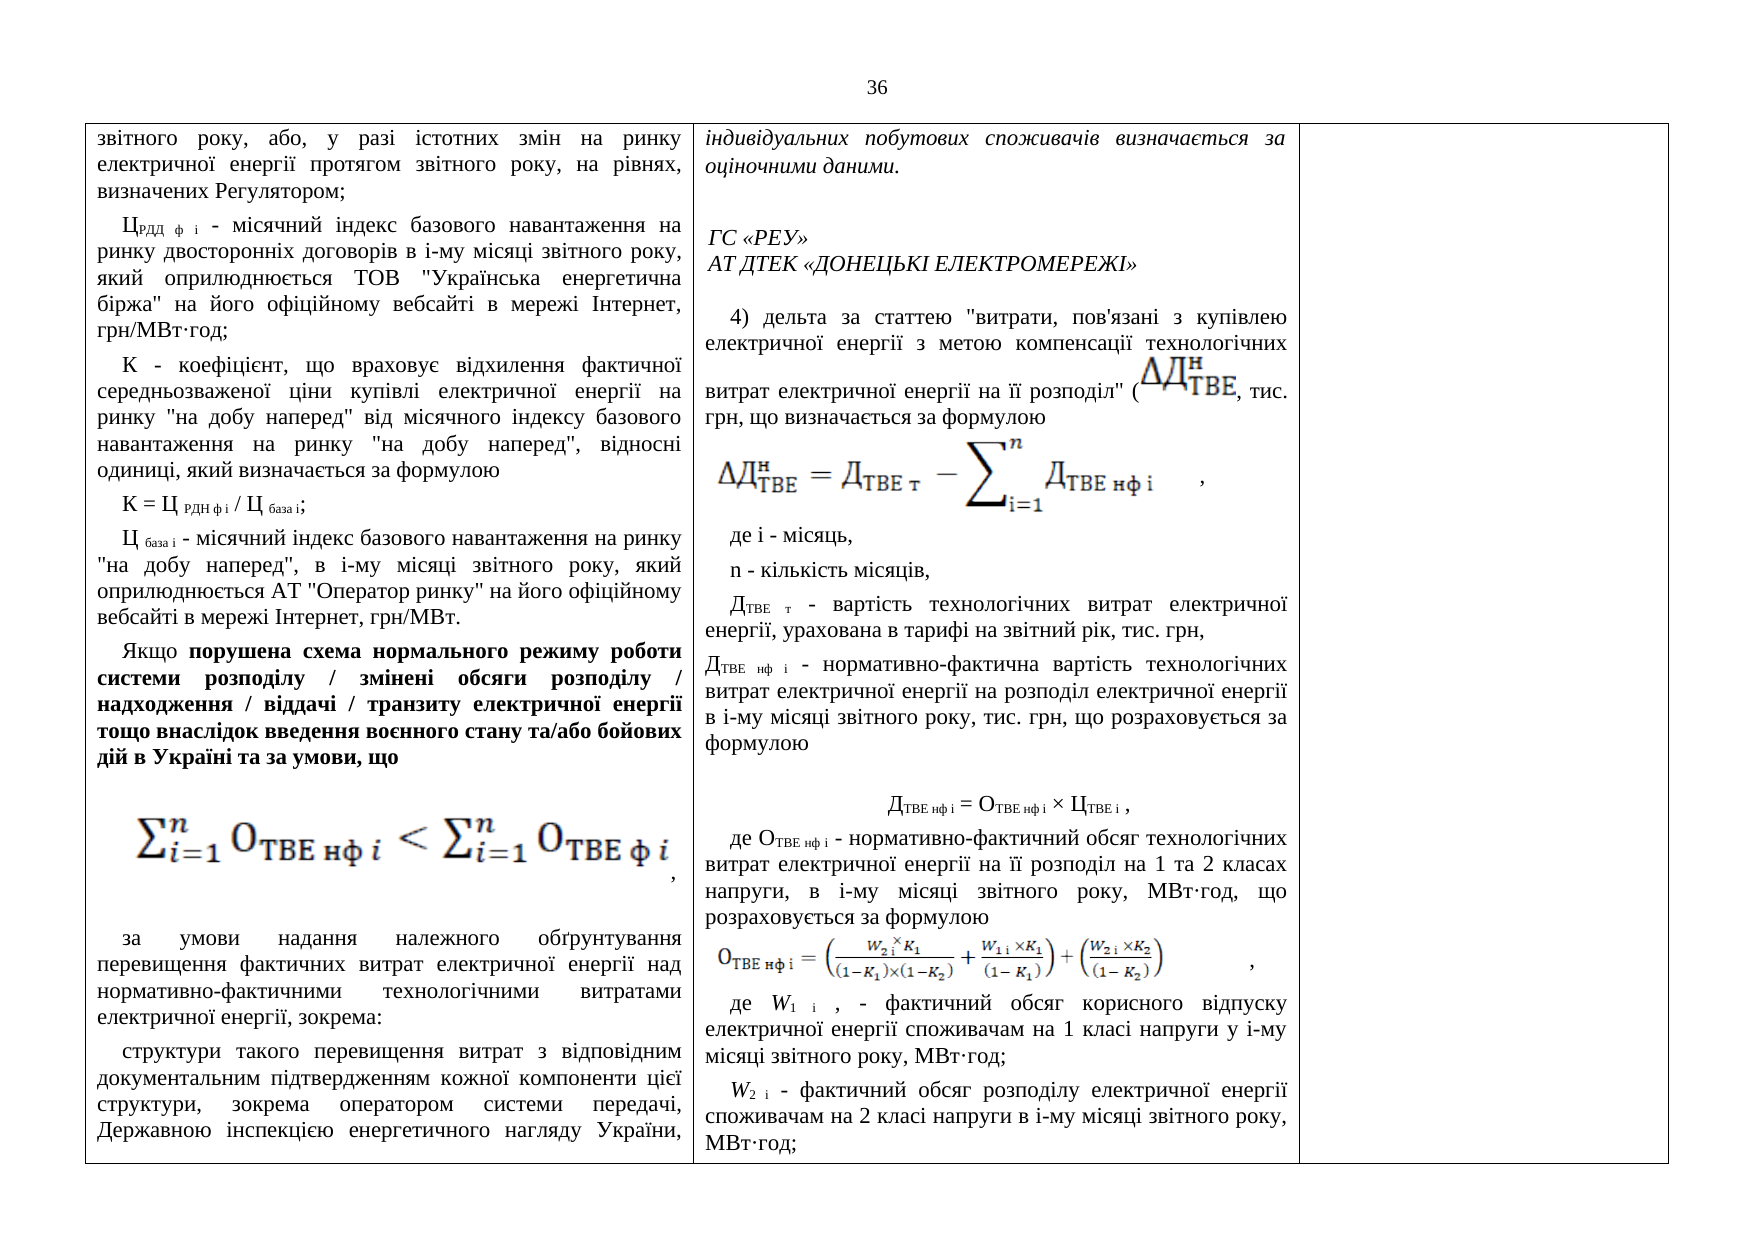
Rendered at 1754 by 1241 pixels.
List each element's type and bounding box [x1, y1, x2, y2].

table_cell [86, 124, 693, 1163]
picture [716, 437, 1154, 514]
picture [1140, 355, 1236, 398]
table_cell [1300, 124, 1668, 1163]
picture [716, 937, 1164, 982]
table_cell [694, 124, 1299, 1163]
picture [128, 809, 671, 880]
